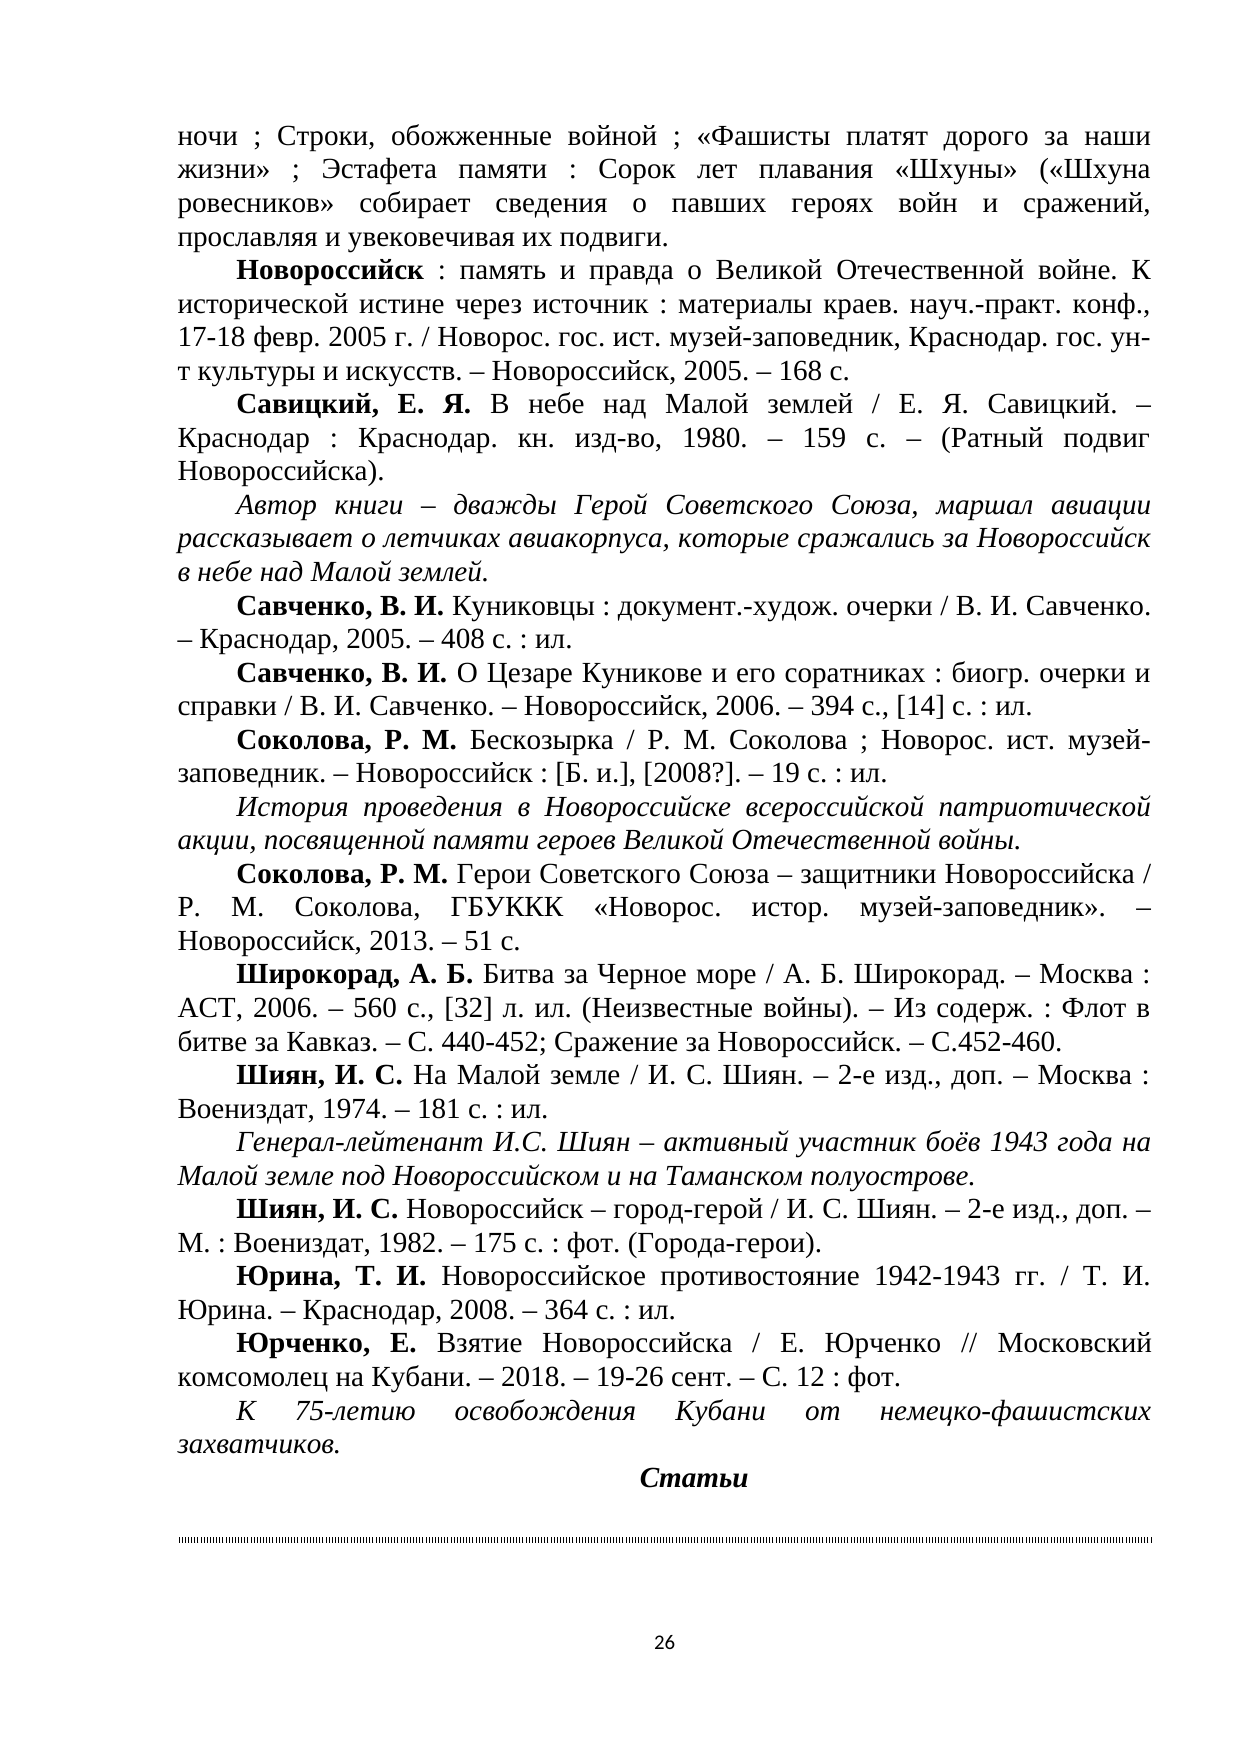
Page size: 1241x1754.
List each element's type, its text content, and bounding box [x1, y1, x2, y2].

text Соколова, Р. М. Бескозырка / Р. М. Соколова ; Новорос. ист. музей-заповедник. – Новороссийск : [Б. и.], [2008?]. – 19 с. : ил. [177, 722, 1152, 789]
text К 75-летию освобождения Кубани от немецко-фашистских захватчиков. [177, 1393, 1152, 1460]
text Савченко, В. И. Куниковцы : документ.-худож. очерки / В. И. Савченко. – Краснодар, 2005. – 408 с. : ил. [177, 588, 1152, 655]
text Соколова, Р. М. Герои Советского Союза – защитники Новороссийска / Р. М. Соколова, ГБУККК «Новорос. истор. музей-заповедник». – Новороссийск, 2013. – 51 с. [177, 856, 1152, 957]
text Юрченко, Е. Взятие Новороссийска / Е. Юрченко // Московский комсомолец на Кубани. – 2018. – 19-26 сент. – С. 12 : фот. [177, 1326, 1152, 1393]
text Широкорад, А. Б. Битва за Черное море / А. Б. Широкорад. – Москва : АСТ, 2006. – 560 с., [32] л. ил. (Неизвестные войны). – Из содерж. : Флот в битве за Кавказ. – С. 440-452; Сражение за Новороссийск. – С.452-460. [177, 957, 1152, 1057]
text Савченко, В. И. О Цезаре Куникове и его соратниках : биогр. очерки и справки / В. И. Савченко. – Новороссийск, 2006. – 394 с., [14] с. : ил. [177, 655, 1152, 722]
text Юрина, Т. И. Новороссийское противостояние 1942-1943 гг. / Т. И. Юрина. – Краснодар, 2008. – 364 с. : ил. [177, 1258, 1152, 1326]
text Генерал-лейтенант И.С. Шиян – активный участник боёв 1943 года на Малой земле под Новороссийском и на Таманском полуострове. [177, 1124, 1152, 1191]
text Автор книги – дважды Герой Советского Союза, маршал авиации рассказывает о летчиках авиакорпуса, которые сражались за Новороссийск в небе над Малой землей. [177, 487, 1152, 588]
text Шиян, И. С. Новороссийск – город-герой / И. С. Шиян. – 2-е изд., доп. – М. : Воениздат, 1982. – 175 с. : фот. (Города-герои). [177, 1191, 1152, 1258]
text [177, 118, 1152, 252]
text Статьи [177, 1460, 1152, 1493]
text Шиян, И. С. На Малой земле / И. С. Шиян. – 2-е изд., доп. – Москва : Воениздат, 1974. – 181 с. : ил. [177, 1057, 1152, 1124]
text Савицкий, Е. Я. В небе над Малой землей / Е. Я. Савицкий. – Краснодар : Краснодар. кн. изд-во, 1980. – 159 с. – (Ратный подвиг Новороссийска). [177, 386, 1152, 487]
text Новороссийск : память и правда о Великой Отечественной войне. К исторической истине через источник : материалы краев. науч.-практ. конф., 17-18 февр. 2005 г. / Новорос. гос. ист. музей-заповедник, Краснодар. гос. ун-т культуры и искусств. – Новороссийск, 2005. – 168 с. [177, 252, 1152, 386]
text История проведения в Новороссийске всероссийской патриотической акции, посвященной памяти героев Великой Отечественной войны. [177, 789, 1152, 856]
